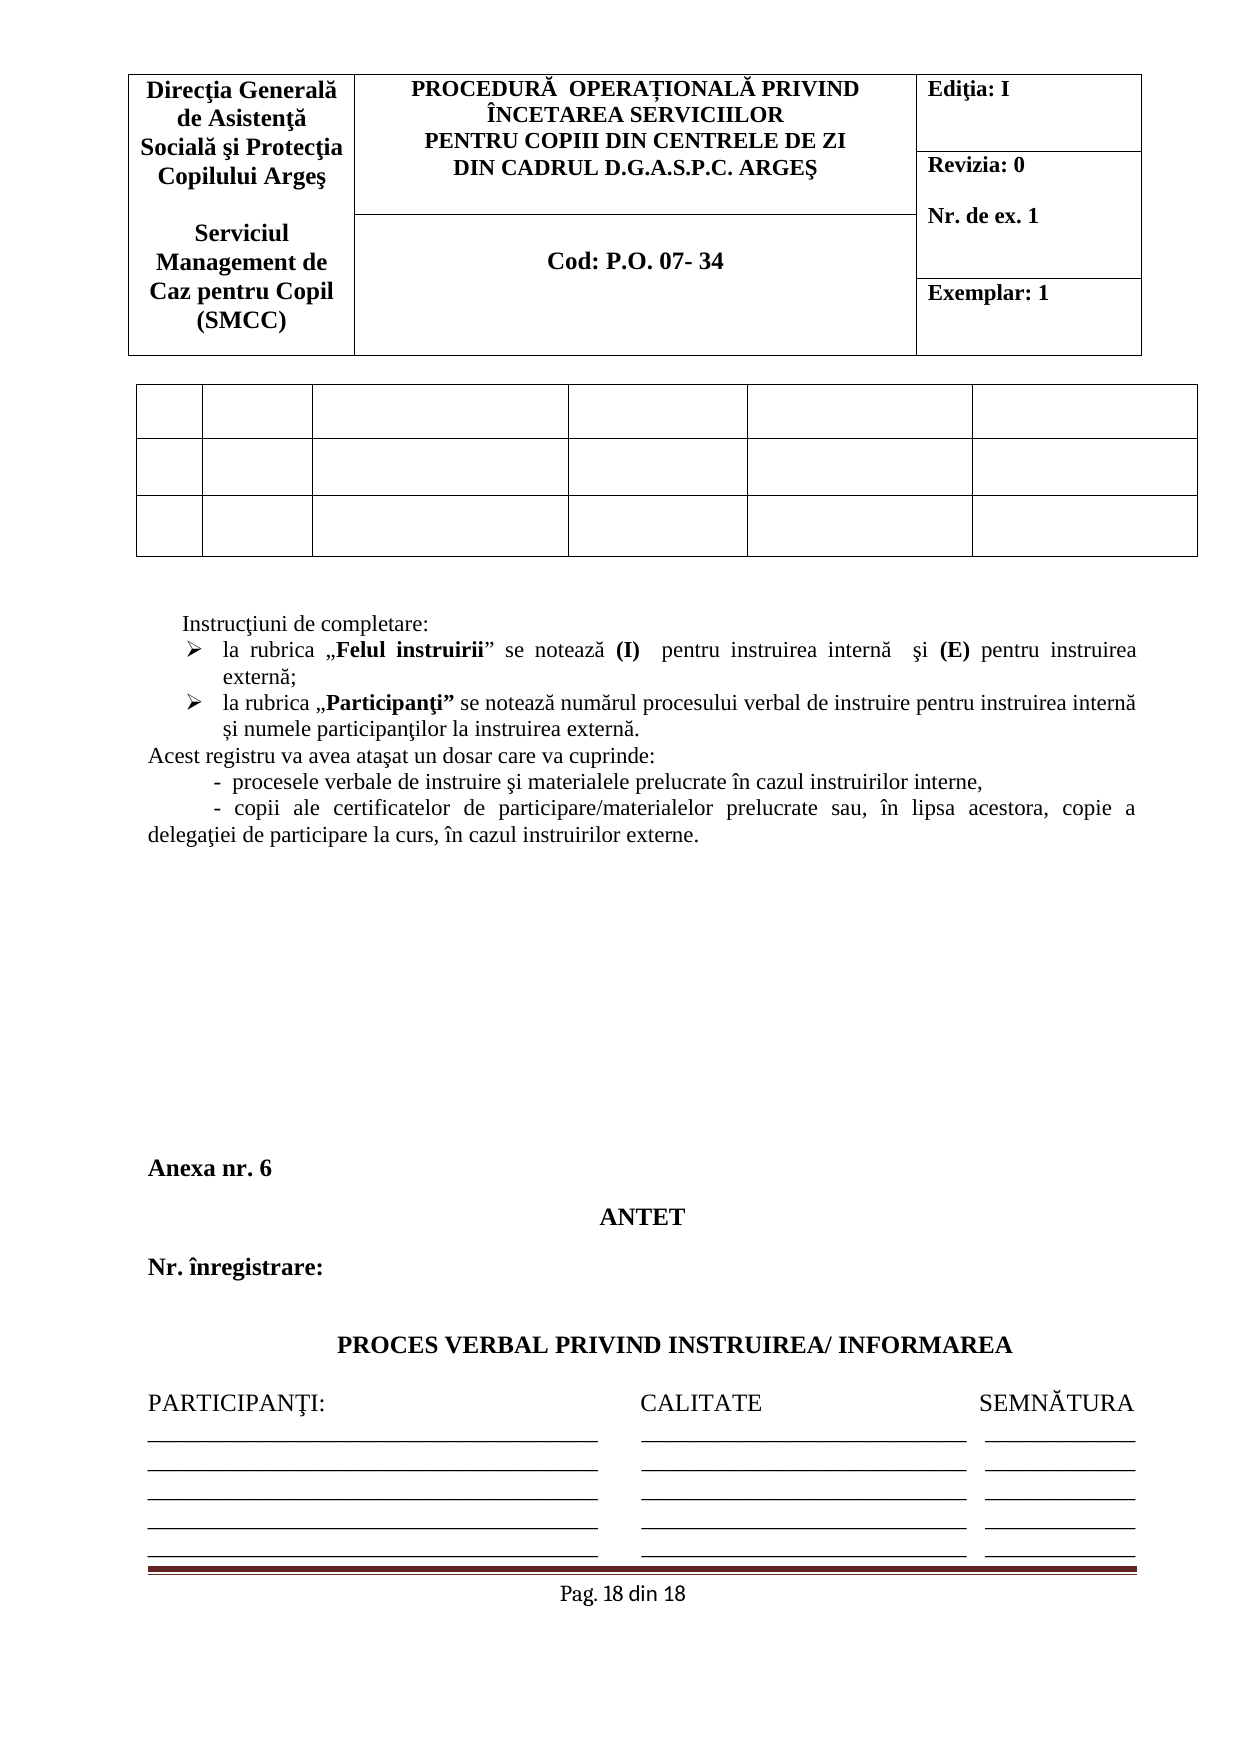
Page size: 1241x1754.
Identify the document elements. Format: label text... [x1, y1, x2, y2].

table_cell [203, 385, 312, 438]
table_cell [313, 385, 568, 438]
table_cell [569, 385, 747, 438]
table_cell [748, 496, 972, 556]
text Instrucţiuni de completare: [148, 610, 1137, 636]
text Nr. înregistrare: [148, 1252, 1137, 1281]
table_cell [313, 439, 568, 495]
table_cell [137, 496, 202, 556]
table_cell [569, 496, 747, 556]
table_cell [569, 439, 747, 495]
table_cell [748, 385, 972, 438]
table_cell [973, 439, 1197, 495]
table_cell [203, 439, 312, 495]
text - copii ale certificatelor de participare/materialelor prelucrate sau, în lipsa acestora, copie a delegaţiei de participare la curs, în cazul instruirilor externe. [148, 794, 1137, 847]
text Acest registru va avea ataşat un dosar care va cuprinde: [148, 742, 1137, 768]
list la rubrica „Felul instruirii” se notează (I) pentru instruirea internă şi (E) pentru instruirea externă; [185, 636, 1137, 689]
table_cell [748, 439, 972, 495]
text - procesele verbale de instruire şi materialele prelucrate în cazul instruirilor interne, [148, 768, 1137, 794]
table_cell [203, 496, 312, 556]
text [148, 1531, 1137, 1560]
text ANTET [148, 1202, 1137, 1231]
table_cell [973, 496, 1197, 556]
table_cell [137, 439, 202, 495]
table_cell [137, 385, 202, 438]
table_cell [973, 385, 1197, 438]
text PARTICIPANŢI: CALITATE SEMNĂTURA [148, 1388, 1137, 1416]
text PROCES VERBAL PRIVIND INSTRUIREA/ INFORMAREA [148, 1330, 1137, 1359]
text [148, 1503, 1137, 1531]
list la rubrica „Participanţi” se notează numărul procesului verbal de instruire pentru instruirea internă și numele participanţilor la instruirea externă. [185, 689, 1137, 742]
text ____________________________________ __________________________ ____________ [148, 1474, 1137, 1503]
table_cell [313, 496, 568, 556]
text ____________________________________ __________________________ ____________ [148, 1416, 1137, 1445]
text Anexa nr. 6 [148, 1153, 1137, 1181]
text ____________________________________ __________________________ ____________ [148, 1445, 1137, 1474]
